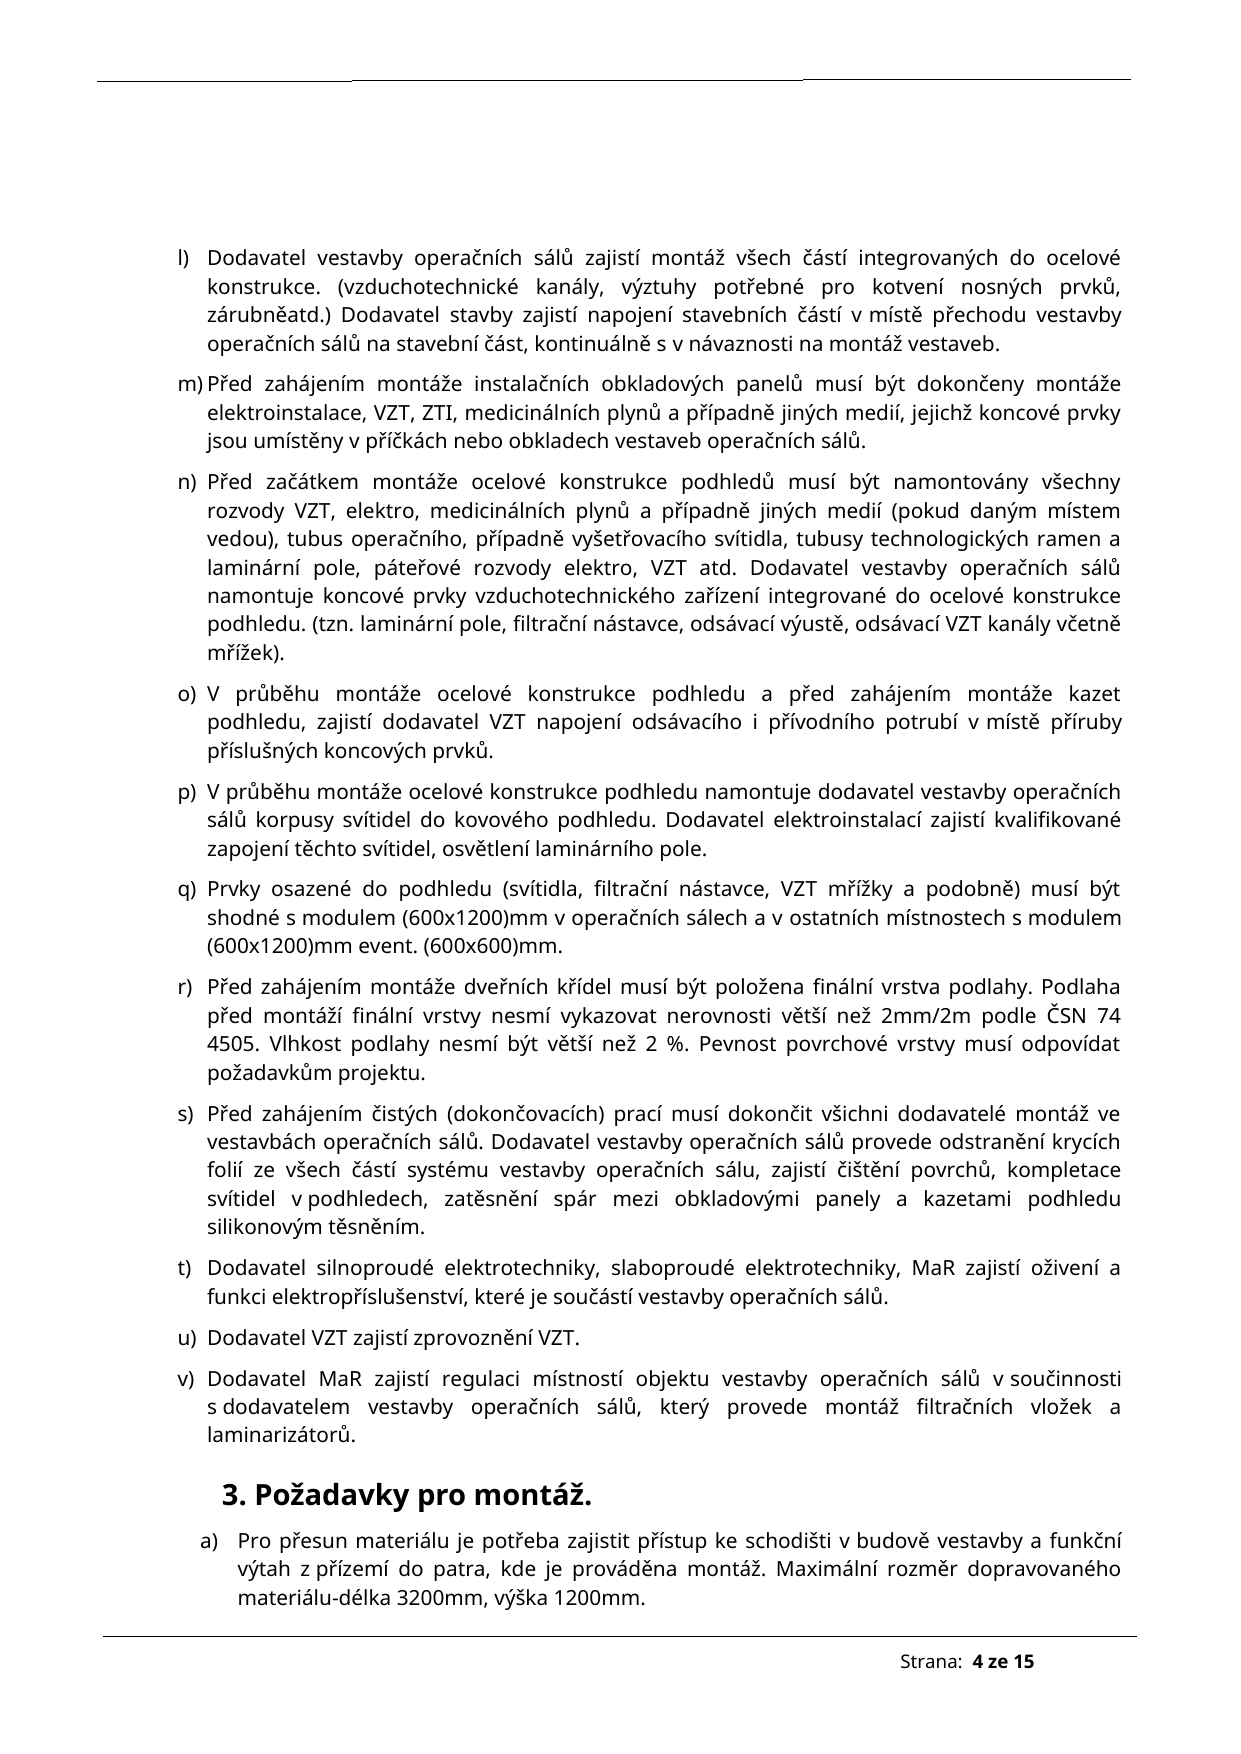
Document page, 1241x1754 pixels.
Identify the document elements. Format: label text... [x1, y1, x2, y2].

list V průběhu montáže ocelové konstrukce podhledu a před zahájením montáže kazet podhledu, zajistí dodavatel VZT napojení odsávacího i přívodního potrubí v místě příruby příslušných koncových prvků. [177, 679, 1122, 764]
list Dodavatel silnoproudé elektrotechniky, slaboproudé elektrotechniky, MaR zajistí oživení a funkci elektropříslušenství, které je součástí vestavby operačních sálů. [177, 1253, 1122, 1310]
list Pro přesun materiálu je potřeba zajistit přístup ke schodišti v budově vestavby a funkční výtah z přízemí do patra, kde je prováděna montáž. Maximální rozměr dopravovaného materiálu-délka 3200mm, výška 1200mm. [200, 1526, 1122, 1611]
list Prvky osazené do podhledu (svítidla, filtrační nástavce, VZT mřížky a podobně) musí být shodné s modulem (600x1200)mm v operačních sálech a v ostatních místnostech s modulem (600x1200)mm event. (600x600)mm. [177, 874, 1122, 960]
list Před zahájením čistých (dokončovacích) prací musí dokončit všichni dodavatelé montáž ve vestavbách operačních sálů. Dodavatel vestavby operačních sálů provede odstranění krycích folií ze všech částí systému vestavby operačních sálu, zajistí čištění povrchů, kompletace svítidel v podhledech, zatěsnění spár mezi obkladovými panely a kazetami podhledu silikonovým těsněním. [177, 1099, 1122, 1241]
list Dodavatel VZT zajistí zprovoznění VZT. [177, 1323, 1122, 1351]
subtitle Požadavky pro montáž. [222, 1474, 1122, 1514]
list Dodavatel MaR zajistí regulaci místností objektu vestavby operačních sálů v součinnosti s dodavatelem vestavby operačních sálů, který provede montáž filtračních vložek a laminarizátorů. [177, 1364, 1122, 1449]
list Před zahájením montáže dveřních křídel musí být položena finální vrstva podlahy. Podlaha před montáží finální vrstvy nesmí vykazovat nerovnosti větší než 2mm/2m podle ČSN 74 4505. Vlhkost podlahy nesmí být větší než 2 %. Pevnost povrchové vrstvy musí odpovídat požadavkům projektu. [177, 972, 1122, 1086]
list V průběhu montáže ocelové konstrukce podhledu namontuje dodavatel vestavby operačních sálů korpusy svítidel do kovového podhledu. Dodavatel elektroinstalací zajistí kvalifikované zapojení těchto svítidel, osvětlení laminárního pole. [177, 777, 1122, 862]
list Dodavatel vestavby operačních sálů zajistí montáž všech částí integrovaných do ocelové konstrukce. (vzduchotechnické kanály, výztuhy potřebné pro kotvení nosných prvků, zárubněatd.) Dodavatel stavby zajistí napojení stavebních částí v místě přechodu vestavby operačních sálů na stavební část, kontinuálně s v návaznosti na montáž vestaveb. [177, 243, 1122, 357]
list Před zahájením montáže instalačních obkladových panelů musí být dokončeny montáže elektroinstalace, VZT, ZTI, medicinálních plynů a případně jiných medií, jejichž koncové prvky jsou umístěny v příčkách nebo obkladech vestaveb operačních sálů. [177, 369, 1122, 455]
list Před začátkem montáže ocelové konstrukce podhledů musí být namontovány všechny rozvody VZT, elektro, medicinálních plynů a případně jiných medií (pokud daným místem vedou), tubus operačního, případně vyšetřovacího svítidla, tubusy technologických ramen a laminární pole, páteřové rozvody elektro, VZT atd. Dodavatel vestavby operačních sálů namontuje koncové prvky vzduchotechnického zařízení integrované do ocelové konstrukce podhledu. (tzn. laminární pole, filtrační nástavce, odsávací výustě, odsávací VZT kanály včetně mřížek). [177, 467, 1122, 666]
